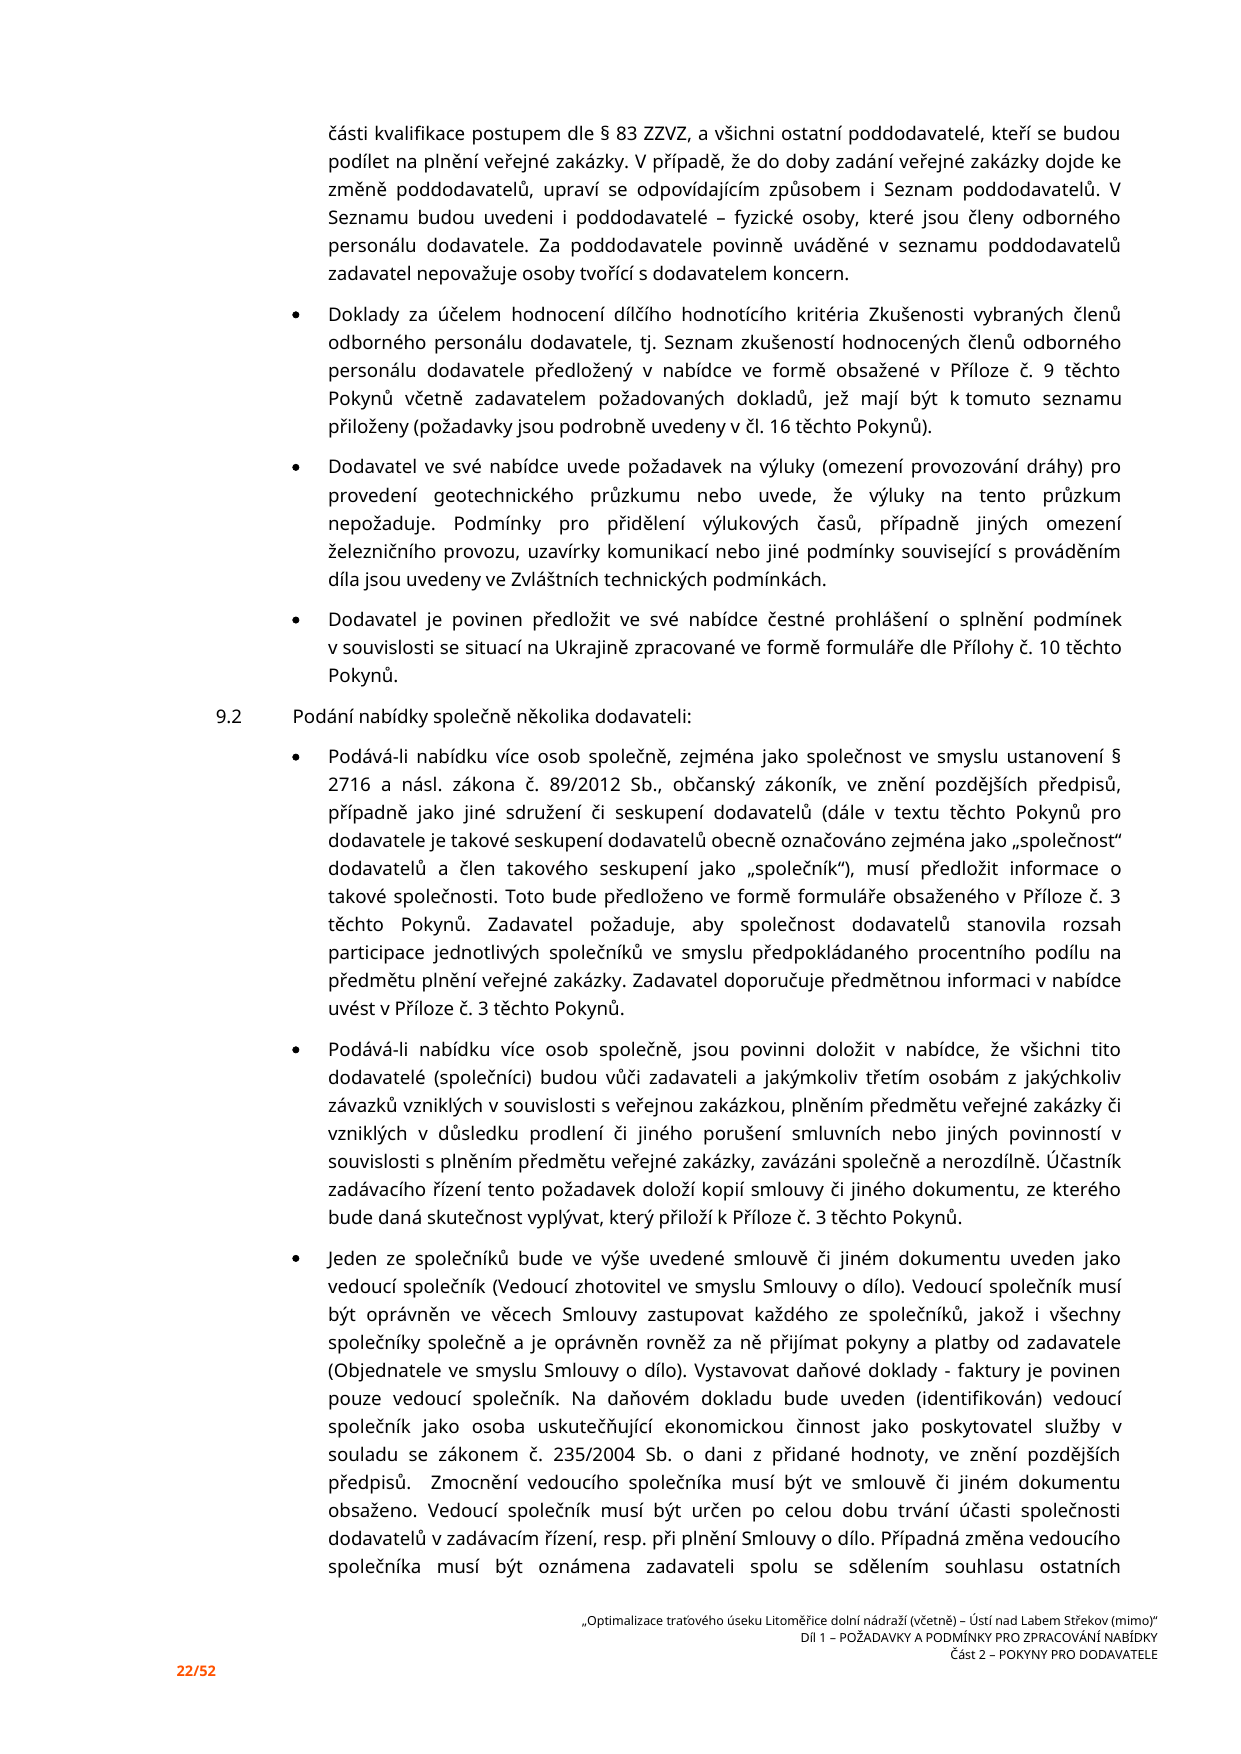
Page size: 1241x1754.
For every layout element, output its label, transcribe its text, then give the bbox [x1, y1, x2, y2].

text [292, 1245, 1122, 1579]
text Podání nabídky společně několika dodavateli: [216, 703, 1122, 728]
text Podává-li nabídku více osob společně, zejména jako společnost ve smyslu ustanovení § 2716 a násl. zákona č. 89/2012 Sb., občanský zákoník, ve znění pozdějších předpisů, případně jako jiné sdružení či seskupení dodavatelů (dále v textu těchto Pokynů pro dodavatele je takové seskupení dodavatelů obecně označováno zejména jako „společnost“ dodavatelů a člen takového seskupení jako „společník“), musí předložit informace o takové společnosti. Toto bude předloženo ve formě formuláře obsaženého v Příloze č. 3 těchto Pokynů. Zadavatel požaduje, aby společnost dodavatelů stanovila rozsah participace jednotlivých společníků ve smyslu předpokládaného procentního podílu na předmětu plnění veřejné zakázky. Zadavatel doporučuje předmětnou informaci v nabídce uvést v Příloze č. 3 těchto Pokynů. [292, 743, 1122, 1021]
text Dodavatel je povinen předložit ve své nabídce čestné prohlášení o splnění podmínek v souvislosti se situací na Ukrajině zpracované ve formě formuláře dle Přílohy č. 10 těchto Pokynů. [292, 606, 1122, 688]
text Doklady za účelem hodnocení dílčího hodnotícího kritéria Zkušenosti vybraných členů odborného personálu dodavatele, tj. Seznam zkušeností hodnocených členů odborného personálu dodavatele předložený v nabídce ve formě obsažené v Příloze č. 9 těchto Pokynů včetně zadavatelem požadovaných dokladů, jež mají být k tomuto seznamu přiloženy (požadavky jsou podrobně uvedeny v čl. 16 těchto Pokynů). [292, 301, 1122, 439]
text Dodavatel ve své nabídce uvede požadavek na výluky (omezení provozování dráhy) pro provedení geotechnického průzkumu nebo uvede, že výluky na tento průzkum nepožaduje. Podmínky pro přidělení výlukových časů, případně jiných omezení železničního provozu, uzavírky komunikací nebo jiné podmínky související s prováděním díla jsou uvedeny ve Zvláštních technických podmínkách. [292, 454, 1122, 591]
text Podává-li nabídku více osob společně, jsou povinni doložit v nabídce, že všichni tito dodavatelé (společníci) budou vůči zadavateli a jakýmkoliv třetím osobám z jakýchkoliv závazků vzniklých v souvislosti s veřejnou zakázkou, plněním předmětu veřejné zakázky či vzniklých v důsledku prodlení či jiného porušení smluvních nebo jiných povinností v souvislosti s plněním předmětu veřejné zakázky, zavázáni společně a nerozdílně. Účastník zadávacího řízení tento požadavek doloží kopií smlouvy či jiného dokumentu, ze kterého bude daná skutečnost vyplývat, který přiloží k Příloze č. 3 těchto Pokynů. [292, 1036, 1122, 1230]
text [292, 121, 1122, 286]
